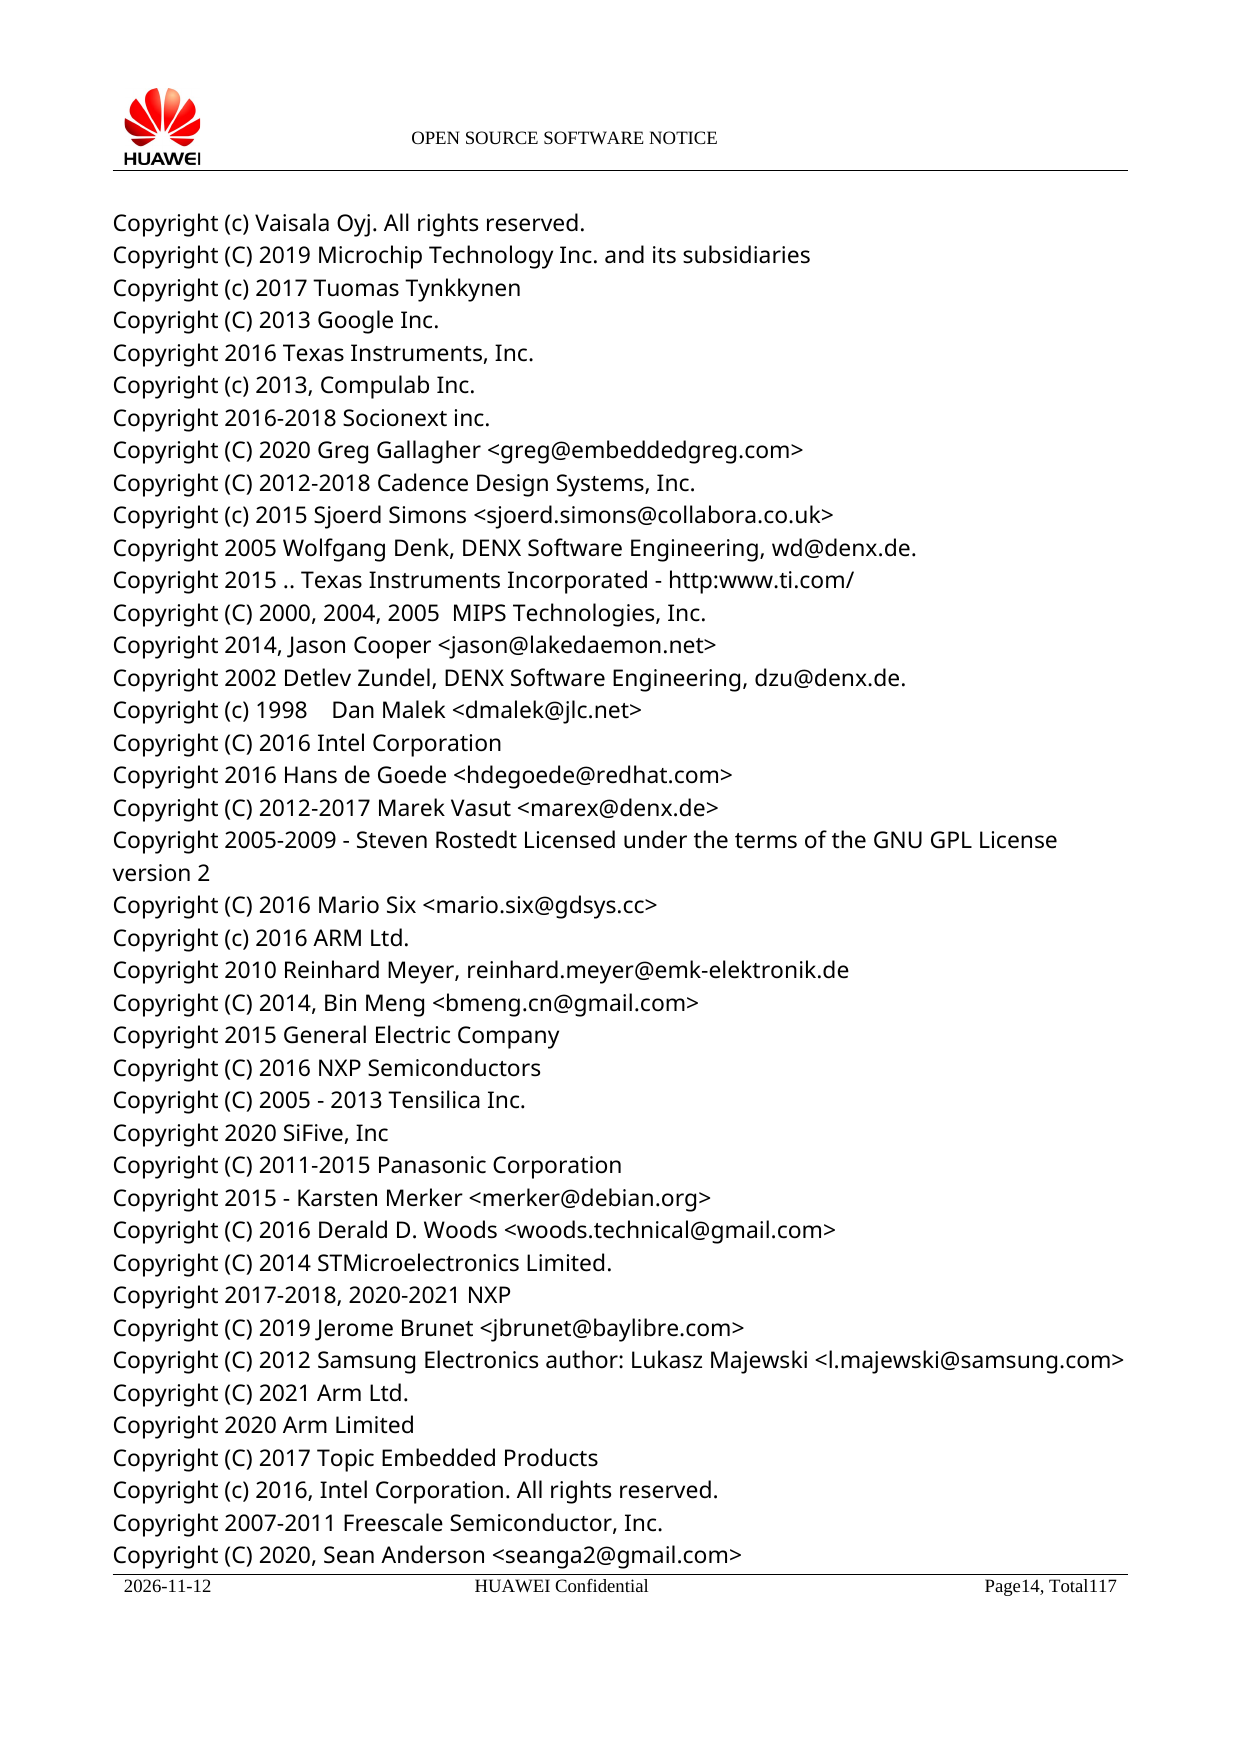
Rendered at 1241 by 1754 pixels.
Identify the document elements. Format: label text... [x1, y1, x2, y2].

picture [124, 88, 201, 165]
